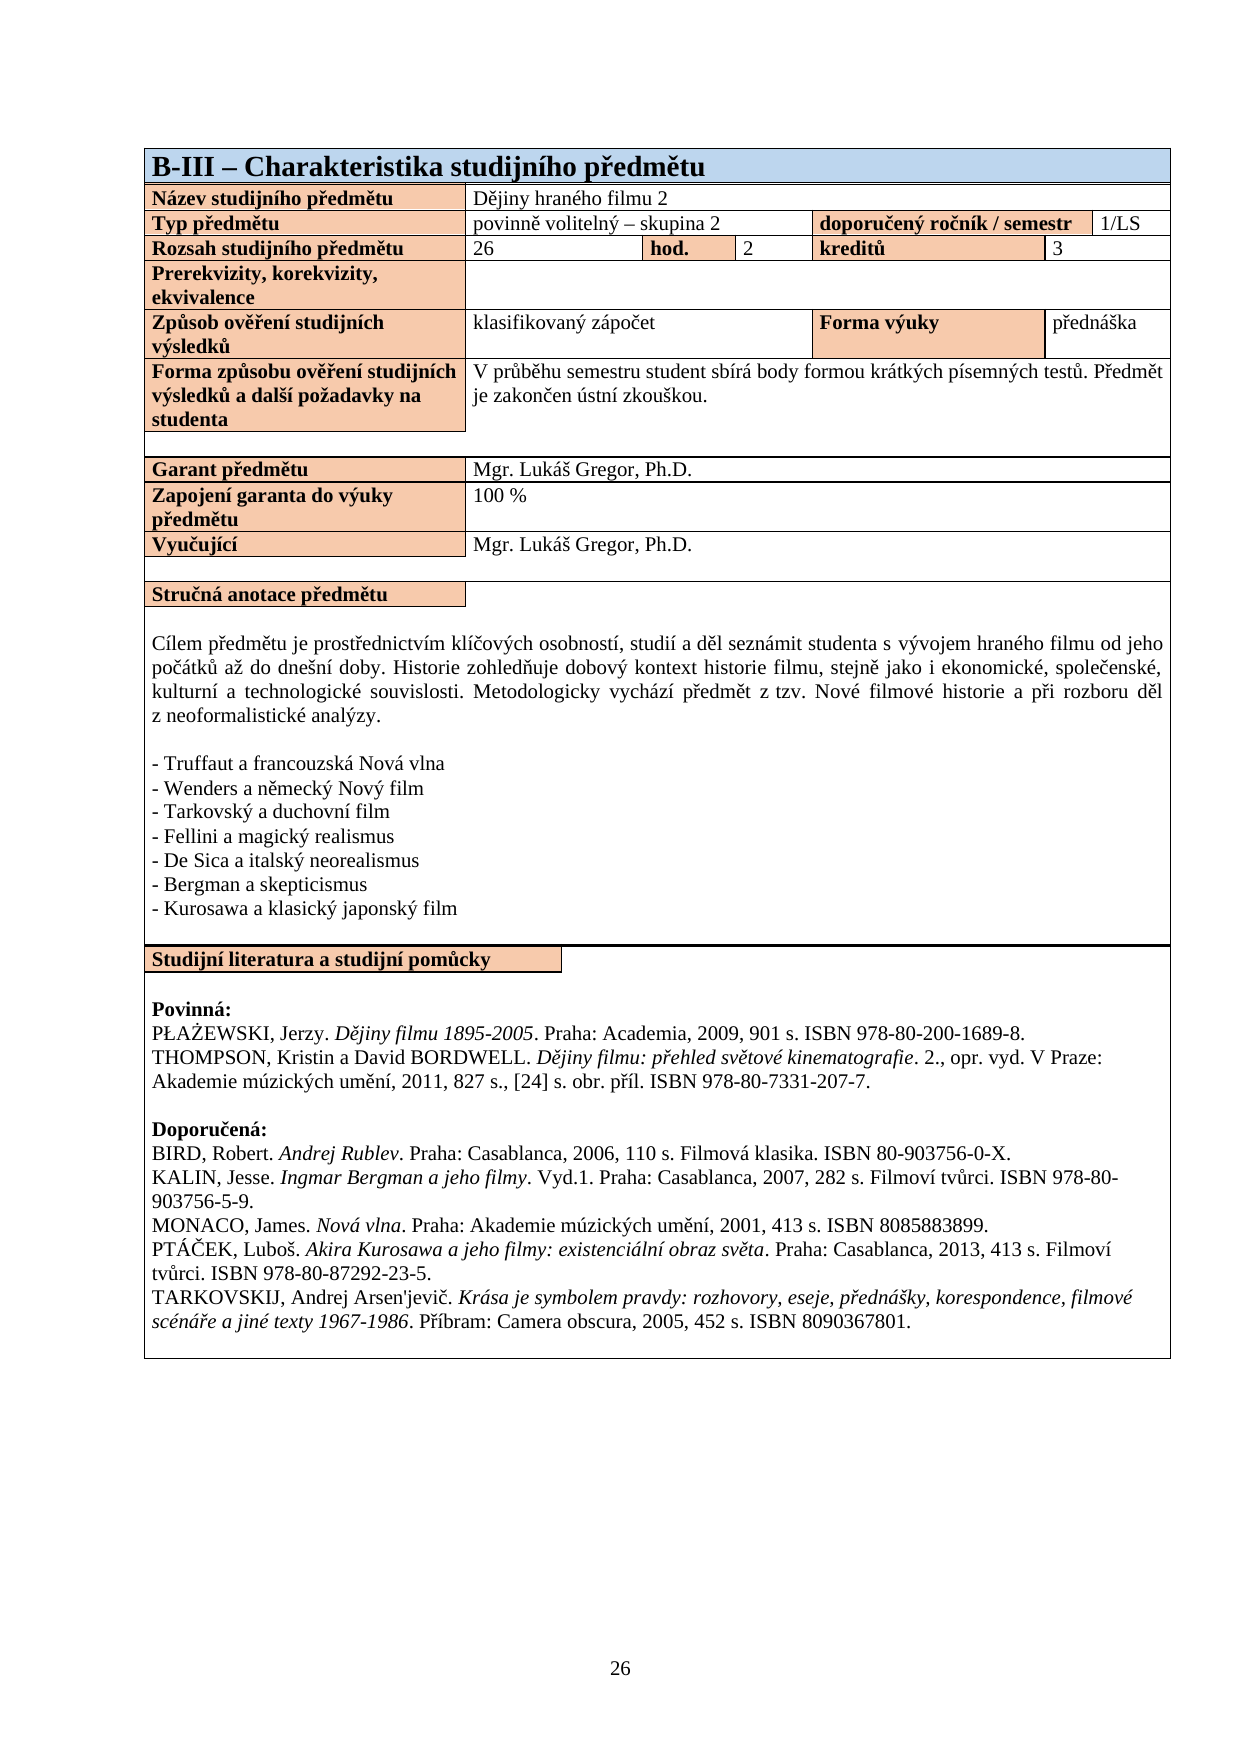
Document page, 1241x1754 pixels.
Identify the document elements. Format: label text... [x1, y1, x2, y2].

table_cell Mgr. Lukáš Gregor, Ph.D. [466, 458, 1170, 481]
table_cell [145, 556, 1170, 581]
table_header B-III – Charakteristika studijního předmětu [145, 149, 1170, 182]
table_cell kreditů [813, 236, 1044, 260]
table_cell Zapojení garanta do výuky předmětu [145, 483, 465, 531]
table_cell 1/LS [1093, 211, 1170, 234]
table_cell hod. [643, 236, 735, 260]
table_cell klasifikovaný zápočet [466, 310, 812, 358]
table_cell Mgr. Lukáš Gregor, Ph.D. [466, 532, 1170, 556]
table_cell Garant předmětu [145, 458, 465, 481]
table_cell [145, 431, 1170, 456]
table_cell [466, 582, 1170, 606]
table_cell [466, 261, 1170, 309]
table_cell Název studijního předmětu [145, 185, 465, 209]
table_cell Povinná: PŁAŻEWSKI, Jerzy. Dějiny filmu 1895-2005. Praha: Academia, 2009, 901 s. ISBN 978-80-200-1689-8. THOMPSON, Kristin a David BORDWELL. Dějiny filmu: přehled světové kinematografie. 2., opr. vyd. V Praze: Akademie múzických umění, 2011, 827 s., [24] s. obr. příl. ISBN 978-80-7331-207-7. Doporučená: BIRD, Robert. Andrej Rublev. Praha: Casablanca, 2006, 110 s. Filmová klasika. ISBN 80-903756-0-X. KALIN, Jesse. Ingmar Bergman a jeho filmy. Vyd.1. Praha: Casablanca, 2007, 282 s. Filmoví tvůrci. ISBN 978-80-903756-5-9. MONACO, James. Nová vlna. Praha: Akademie múzických umění, 2001, 413 s. ISBN 8085883899. PTÁČEK, Luboš. Akira Kurosawa a jeho filmy: existenciální obraz světa. Praha: Casablanca, 2013, 413 s. Filmoví tvůrci. ISBN 978-80-87292-23-5. TARKOVSKIJ, Andrej Arsen'jevič. Krása je symbolem pravdy: rozhovory, eseje, přednášky, korespondence, filmové scénáře a jiné texty 1967-1986. Příbram: Camera obscura, 2005, 452 s. ISBN 8090367801. [145, 971, 1170, 1357]
table_cell [562, 947, 1170, 971]
table_cell doporučený ročník / semestr [813, 211, 1092, 234]
table_cell Forma způsobu ověření studijních výsledků a další požadavky na studenta [145, 359, 465, 431]
table_cell Vyučující [145, 532, 465, 556]
table_cell Prerekvizity, korekvizity, ekvivalence [145, 261, 465, 309]
table_cell Forma výuky [813, 310, 1044, 358]
table_cell 3 [1046, 236, 1170, 260]
table_cell přednáška [1046, 310, 1170, 358]
table_cell Cílem předmětu je prostřednictvím klíčových osobností, studií a děl seznámit studenta s vývojem hraného filmu od jeho počátků až do dnešní doby. Historie zohledňuje dobový kontext historie filmu, stejně jako i ekonomické, společenské, kulturní a technologické souvislosti. Metodologicky vychází předmět z tzv. Nové filmové historie a při rozboru děl z neoformalistické analýzy. - Truffaut a francouzská Nová vlna - Wenders a německý Nový film - Tarkovský a duchovní film - Fellini a magický realismus - De Sica a italský neorealismus - Bergman a skepticismus - Kurosawa a klasický japonský film [145, 606, 1170, 944]
table_cell Způsob ověření studijních výsledků [145, 310, 465, 358]
table_cell Stručná anotace předmětu [145, 582, 465, 606]
table_cell 100 % [466, 483, 1170, 531]
table_cell 26 [466, 236, 642, 260]
table_cell Dějiny hraného filmu 2 [466, 185, 1170, 209]
table_cell Typ předmětu [145, 211, 465, 234]
table_cell V průběhu semestru student sbírá body formou krátkých písemných testů. Předmět je zakončen ústní zkouškou. [466, 359, 1170, 431]
table_cell Studijní literatura a studijní pomůcky [145, 947, 561, 971]
table_cell 2 [736, 236, 812, 260]
table_cell Rozsah studijního předmětu [145, 236, 465, 260]
table_cell povinně volitelný – skupina 2 [466, 211, 812, 234]
